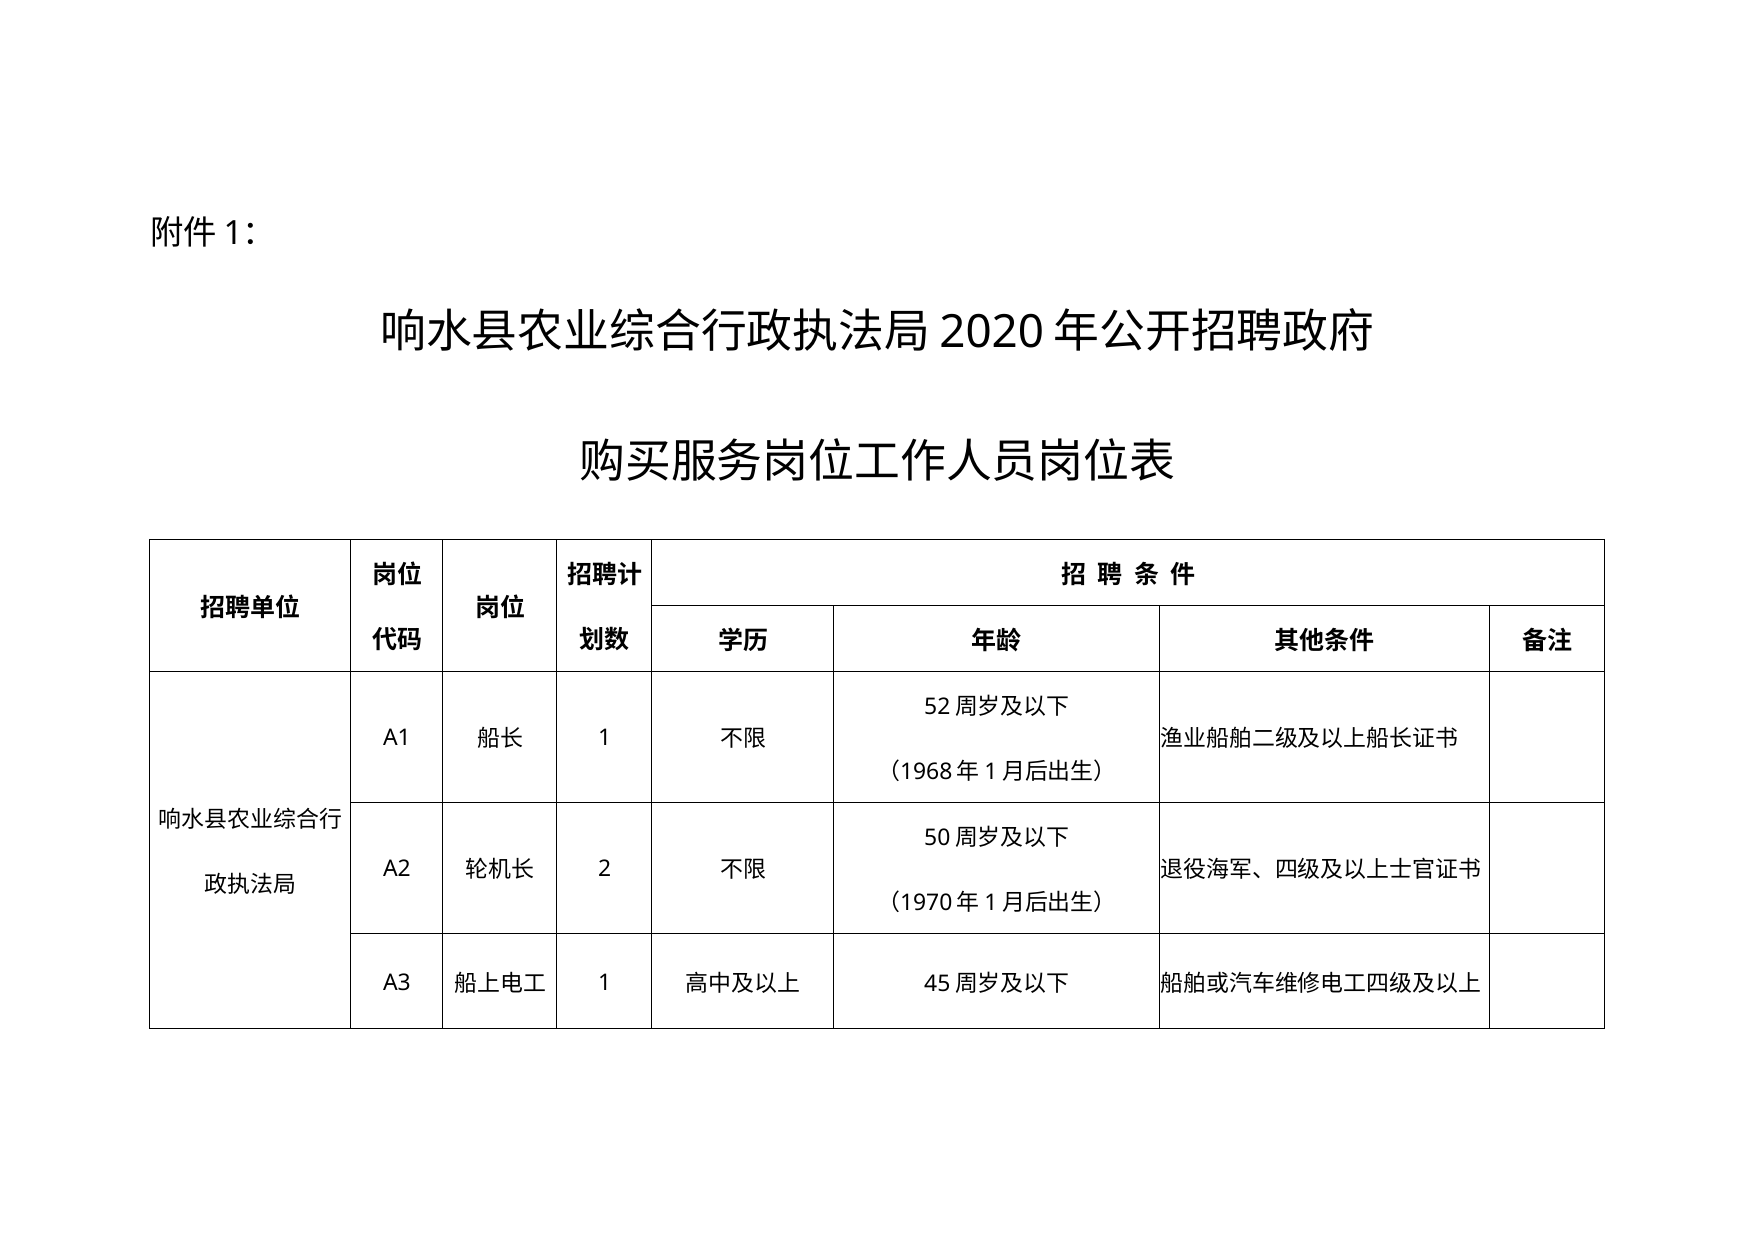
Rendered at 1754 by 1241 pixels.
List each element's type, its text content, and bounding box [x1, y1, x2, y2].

table_cell 船长 [443, 672, 556, 802]
text 购买服务岗位工作人员岗位表 [150, 409, 1604, 506]
table_cell 1 [557, 934, 651, 1028]
table_cell 备注 [1490, 606, 1604, 671]
table_cell 不限 [652, 672, 833, 802]
table_cell 退役海军、四级及以上士官证书 [1160, 803, 1489, 933]
table_cell 50周岁及以下 （1970年1月后出生） [834, 803, 1159, 933]
table_header 招 聘 条 件 [652, 540, 1604, 605]
table_cell 不限 [652, 803, 833, 933]
table_cell A1 [351, 672, 442, 802]
table_cell 高中及以上 [652, 934, 833, 1028]
text 响水县农业综合行政执法局2020年公开招聘政府 [150, 279, 1604, 376]
table_cell 轮机长 [443, 803, 556, 933]
table_cell A3 [351, 934, 442, 1028]
table_cell [1490, 934, 1604, 1028]
table_cell 响水县农业综合行政执法局 [150, 672, 350, 1028]
table_cell 年龄 [834, 606, 1159, 671]
table_cell [1490, 803, 1604, 933]
table_header 岗位 代码 [351, 540, 442, 671]
text 附件1： [150, 198, 1604, 263]
table_cell 45周岁及以下 （1975年1月后出生） [834, 934, 1159, 1028]
table_header 招聘计划数 [557, 540, 651, 671]
table_cell 学历 [652, 606, 833, 671]
table_cell A2 [351, 803, 442, 933]
table_cell 其他条件 [1160, 606, 1489, 671]
table_cell 渔业船舶二级及以上船长证书 [1160, 672, 1489, 802]
table_cell 52周岁及以下 （1968年1月后出生） [834, 672, 1159, 802]
table_cell [1490, 672, 1604, 802]
table_header 招聘单位 [150, 540, 350, 671]
table_cell 2 [557, 803, 651, 933]
table_header 岗位 [443, 540, 556, 671]
table_cell 船上电工 [443, 934, 556, 1028]
table_cell 1 [557, 672, 651, 802]
table_cell 船舶或汽车维修电工四级及以上证书 [1160, 934, 1489, 1028]
